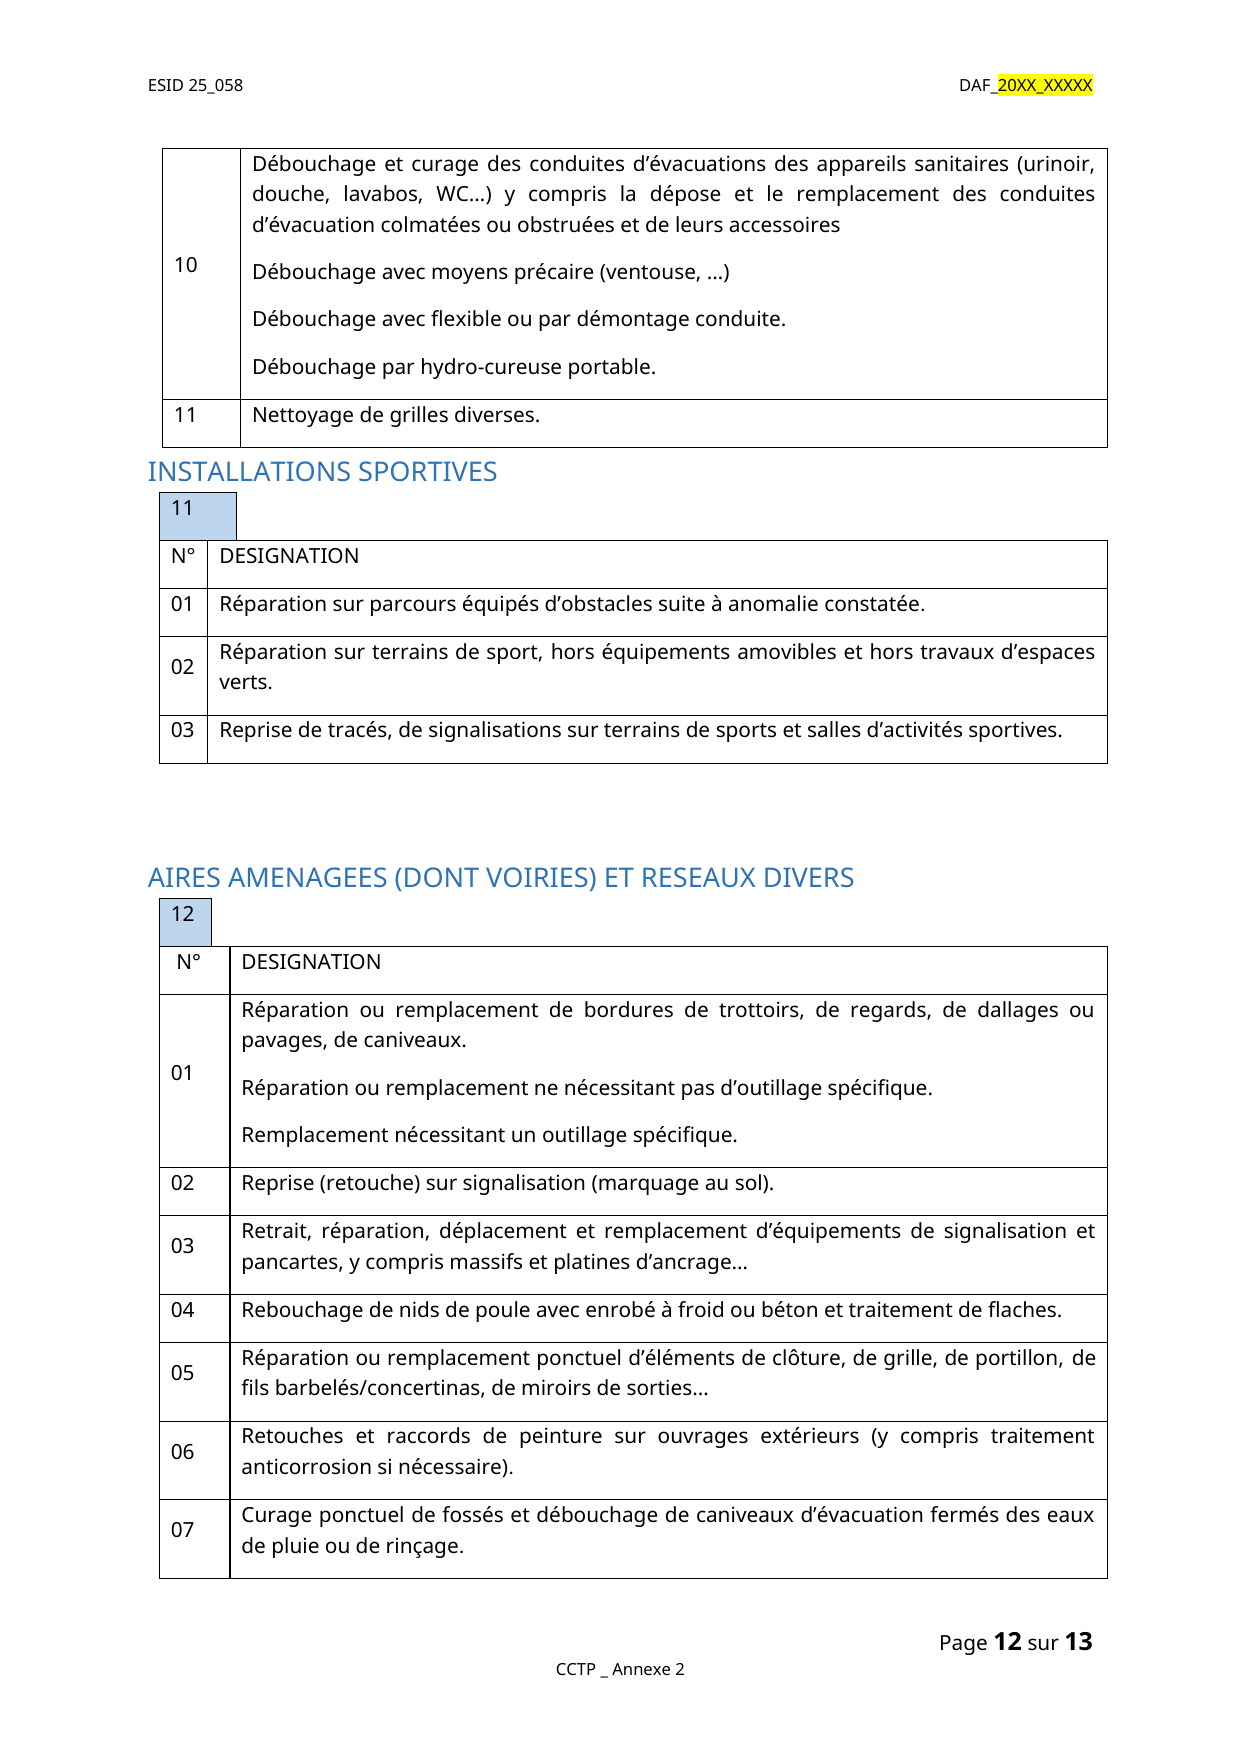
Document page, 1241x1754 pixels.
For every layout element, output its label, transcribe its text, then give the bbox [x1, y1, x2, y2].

subtitle INSTALLATIONS SPORTIVES [148, 452, 1093, 489]
table_cell Reprise de tracés, de signalisations sur terrains de sports et salles d’activités sportives. [208, 716, 1107, 762]
table_cell Réparation sur terrains de sport, hors équipements amovibles et hors travaux d’espaces verts. [208, 637, 1107, 714]
table_cell 02 [160, 637, 207, 714]
table_cell 01 [160, 589, 207, 636]
table_cell 03 [160, 1216, 229, 1294]
subtitle AIRES AMENAGEES (DONT VOIRIES) ET RESEAUX DIVERS [148, 858, 1093, 895]
table_cell Reprise (retouche) sur signalisation (marquage au sol). [231, 1168, 1107, 1215]
table_cell 11 [163, 400, 240, 447]
table_cell DESIGNATION [231, 947, 1107, 994]
table_cell Nettoyage de grilles diverses. [241, 400, 1107, 447]
table_cell 06 [160, 1422, 229, 1499]
table_cell 07 [160, 1500, 229, 1578]
table_cell 03 [160, 716, 207, 762]
table_cell 01 [160, 995, 229, 1167]
table_cell DESIGNATION [208, 541, 1107, 588]
table_header 11 [160, 493, 236, 540]
table_cell Retrait, réparation, déplacement et remplacement d’équipements de signalisation et pancartes, y compris massifs et platines d’ancrage… [231, 1216, 1107, 1294]
table_cell Réparation ou remplacement de bordures de trottoirs, de regards, de dallages ou pavages, de caniveaux. Réparation ou remplacement ne nécessitant pas d’outillage spécifique. Remplacement nécessitant un outillage spécifique. [231, 995, 1107, 1167]
table_cell N° [160, 947, 229, 994]
table_cell Rebouchage de nids de poule avec enrobé à froid ou béton et traitement de flaches. [231, 1295, 1107, 1342]
table_cell Curage ponctuel de fossés et débouchage de caniveaux d’évacuation fermés des eaux de pluie ou de rinçage. [231, 1500, 1107, 1578]
table_cell 10 [163, 149, 240, 399]
table_cell Débouchage et curage des conduites d’évacuations des appareils sanitaires (urinoir, douche, lavabos, WC…) y compris la dépose et le remplacement des conduites d’évacuation colmatées ou obstruées et de leurs accessoires Débouchage avec moyens précaire (ventouse, …) Débouchage avec flexible ou par démontage conduite. Débouchage par hydro-cureuse portable. [241, 149, 1107, 399]
table_cell Réparation ou remplacement ponctuel d’éléments de clôture, de grille, de portillon, de fils barbelés/concertinas, de miroirs de sorties… [231, 1343, 1107, 1421]
table_cell Réparation sur parcours équipés d’obstacles suite à anomalie constatée. [208, 589, 1107, 636]
table_cell Retouches et raccords de peinture sur ouvrages extérieurs (y compris traitement anticorrosion si nécessaire). [231, 1422, 1107, 1499]
table_cell 05 [160, 1343, 229, 1421]
table_header 12 [160, 899, 211, 946]
table_cell 02 [160, 1168, 229, 1215]
table_cell N° [160, 541, 207, 588]
table_cell 04 [160, 1295, 229, 1342]
